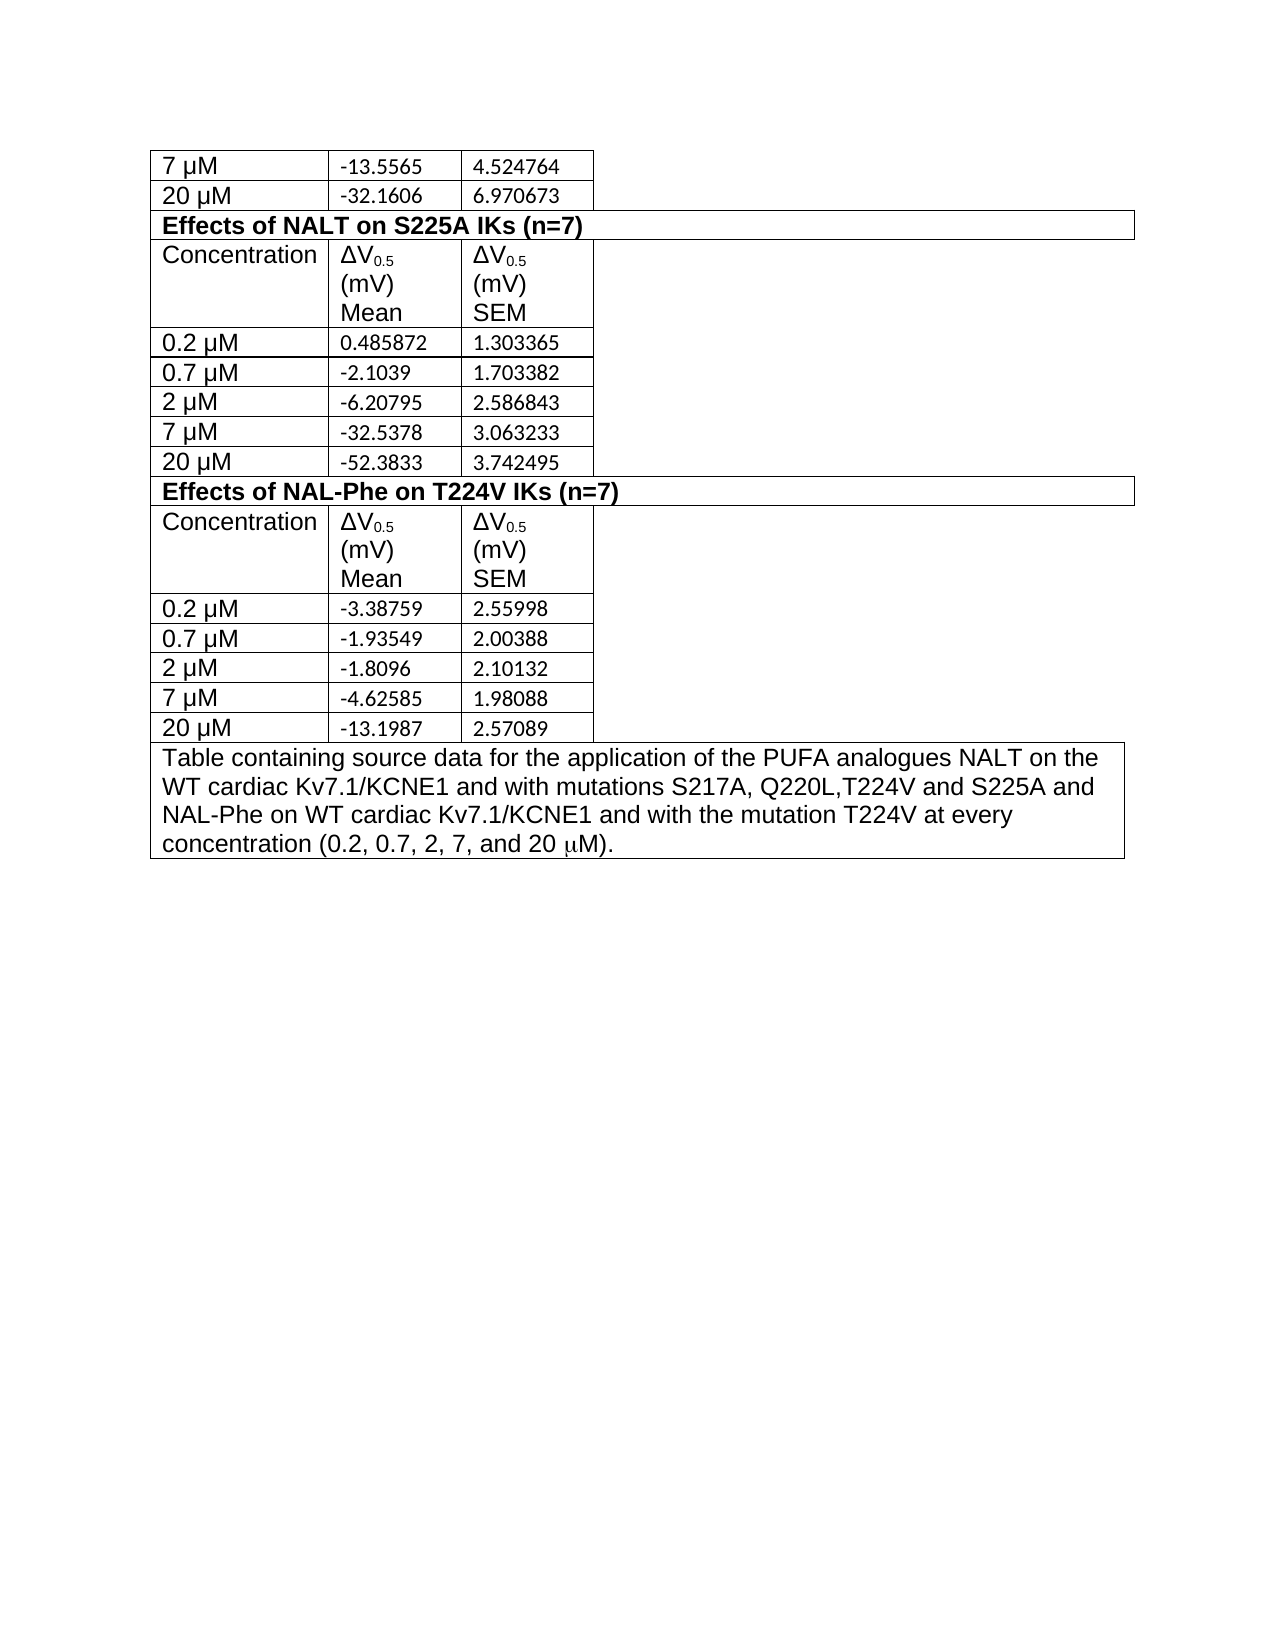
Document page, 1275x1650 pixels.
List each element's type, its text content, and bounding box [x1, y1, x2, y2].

table_cell 3.742495 [462, 447, 593, 476]
table_cell 2.10132 [462, 653, 593, 682]
table_cell 20 μM [151, 181, 328, 209]
table_cell 1.98088 [462, 683, 593, 712]
table_cell -6.20795 [329, 387, 461, 416]
table_cell 2.00388 [462, 624, 593, 652]
table_cell 2.55998 [462, 594, 593, 622]
table_cell 2.57089 [462, 713, 593, 742]
table_cell 7 μM [151, 683, 328, 712]
table_cell 7 μM [151, 417, 328, 446]
table_cell 0.2 μM [151, 594, 328, 622]
table_cell 2 μM [151, 653, 328, 682]
table_cell 1.303365 [462, 328, 593, 356]
table_cell -13.1987 [329, 713, 461, 742]
table_cell Effects of NAL-Phe on T224V IKs (n=7) [151, 477, 1134, 505]
table_cell 7 μM [151, 151, 328, 180]
table_cell -3.38759 [329, 594, 461, 622]
table_cell 20 μM [151, 713, 328, 742]
table_cell Concentration [151, 240, 328, 327]
table_cell 3.063233 [462, 417, 593, 446]
table_cell ΔV0.5 (mV) Mean [329, 506, 461, 593]
table_cell ΔV0.5 (mV) Mean [329, 240, 461, 327]
table_cell Effects of NALT on S225A IKs (n=7) [151, 211, 1134, 239]
table_cell -1.8096 [329, 653, 461, 682]
table_cell -1.93549 [329, 624, 461, 652]
table_cell Concentration [151, 506, 328, 593]
table_cell -52.3833 [329, 447, 461, 476]
table_cell 20 μM [151, 447, 328, 476]
table_cell 0.2 μM [151, 328, 328, 356]
table_cell -4.62585 [329, 683, 461, 712]
table_cell 1.703382 [462, 358, 593, 386]
table_cell 6.970673 [462, 181, 593, 209]
table_cell -32.1606 [329, 181, 461, 209]
table_cell 0.485872 [329, 328, 461, 356]
table_cell ΔV0.5 (mV) SEM [462, 240, 593, 327]
table_cell 2 μM [151, 387, 328, 416]
table_cell 0.7 μM [151, 624, 328, 652]
table_cell 2.586843 [462, 387, 593, 416]
table_cell -2.1039 [329, 358, 461, 386]
table_cell 4.524764 [462, 151, 593, 180]
table_cell Table containing source data for the application of the PUFA analogues NALT on the WT cardiac Kv7.1/KCNE1 and with mutations S217A, Q220L,T224V and S225A and NAL-Phe on WT cardiac Kv7.1/KCNE1 and with the mutation T224V at every concentration (0.2, 0.7, 2, 7, and 20 M). [151, 743, 1124, 858]
table_cell 0.7 μM [151, 358, 328, 386]
table_cell ΔV0.5 (mV) SEM [462, 506, 593, 593]
table_cell -13.5565 [329, 151, 461, 180]
table_cell -32.5378 [329, 417, 461, 446]
